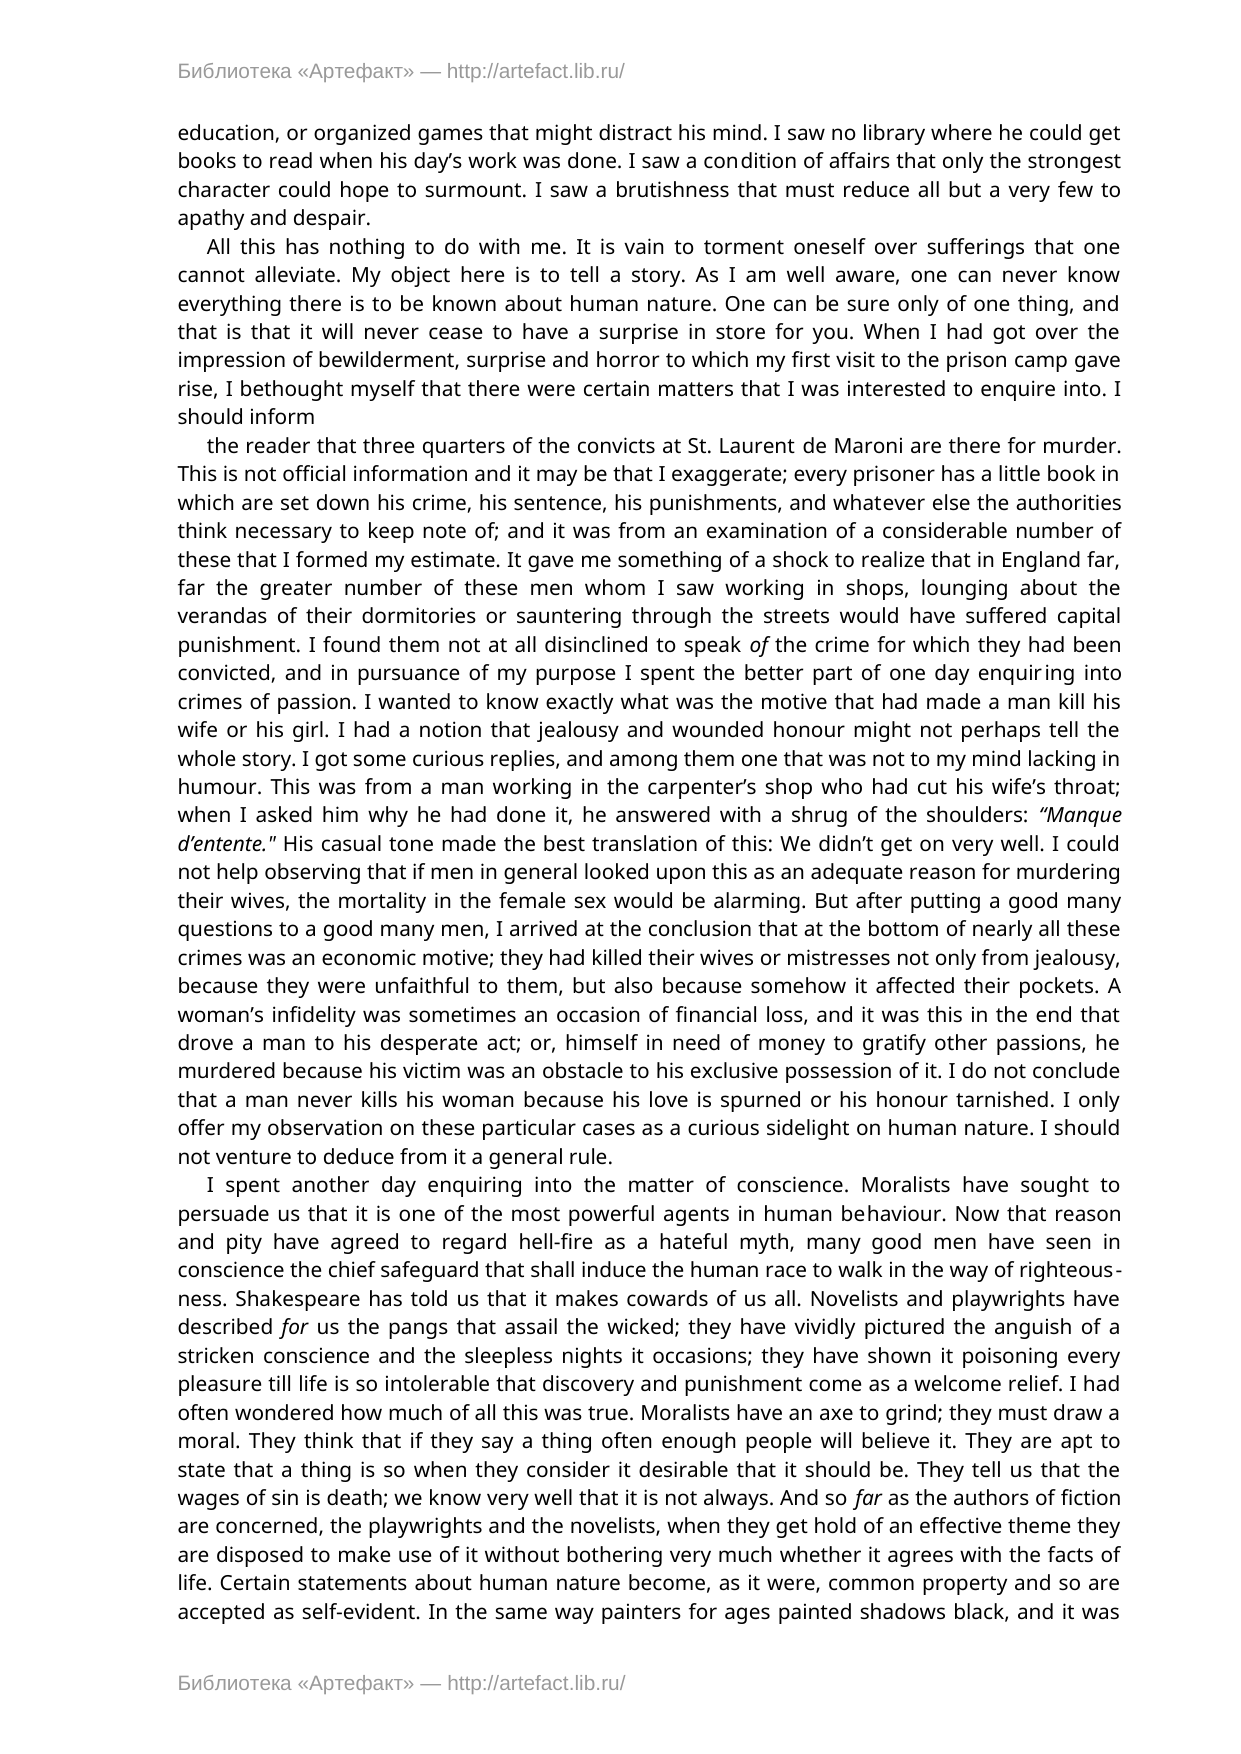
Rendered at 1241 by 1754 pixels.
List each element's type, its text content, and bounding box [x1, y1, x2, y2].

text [177, 118, 1122, 232]
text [177, 1170, 1122, 1625]
text All this has nothing to do with me. It is vain to torment oneself over sufferings that one cannot alleviate. My object here is to tell a story. As I am well aware, one can never know everything there is to be known about human nature. One can be sure only of one thing, and that is that it will never cease to have a surprise in store for you. When I had got over the impression of bewilderment, surprise and horror to which my first visit to the prison camp gave rise, I bethought myself that there were certain matters that I was interested to enquire into. I should inform [177, 232, 1122, 431]
text the reader that three quarters of the convicts at St. Laurent de Maroni are there for murder. This is not official information and it may be that I exaggerate; every prisoner has a little book in which are set down his crime, his sentence, his punishments, and whatever else the authorities think necessary to keep note of; and it was from an examination of a considerable number of these that I formed my estimate. It gave me something of a shock to realize that in England far, far the greater number of these men whom I saw working in shops, lounging about the verandas of their dormitories or sauntering through the streets would have suffered capital punishment. I found them not at all disinclined to speak of the crime for which they had been convicted, and in pursuance of my purpose I spent the better part of one day enquiring into crimes of passion. I wanted to know exactly what was the motive that had made a man kill his wife or his girl. I had a notion that jealousy and wounded honour might not perhaps tell the whole story. I got some curious replies, and among them one that was not to my mind lacking in humour. This was from a man working in the carpenter’s shop who had cut his wife’s throat; when I asked him why he had done it, he answered with a shrug of the shoulders: “Manque d’entente." His casual tone made the best translation of this: We didn’t get on very well. I could not help observing that if men in general looked upon this as an adequate reason for murdering their wives, the mortality in the female sex would be alarming. But after putting a good many questions to a good many men, I arrived at the conclusion that at the bottom of nearly all these crimes was an economic motive; they had killed their wives or mistresses not only from jealousy, because they were unfaithful to them, but also because somehow it affected their pockets. A woman’s infidelity was sometimes an occasion of financial loss, and it was this in the end that drove a man to his desperate act; or, himself in need of money to gratify other passions, he murdered because his victim was an obstacle to his exclusive possession of it. I do not conclude that a man never kills his woman because his love is spurned or his honour tarnished. I only offer my observation on these particular cases as a curious sidelight on human nature. I should not venture to deduce from it a general rule. [177, 431, 1122, 1170]
